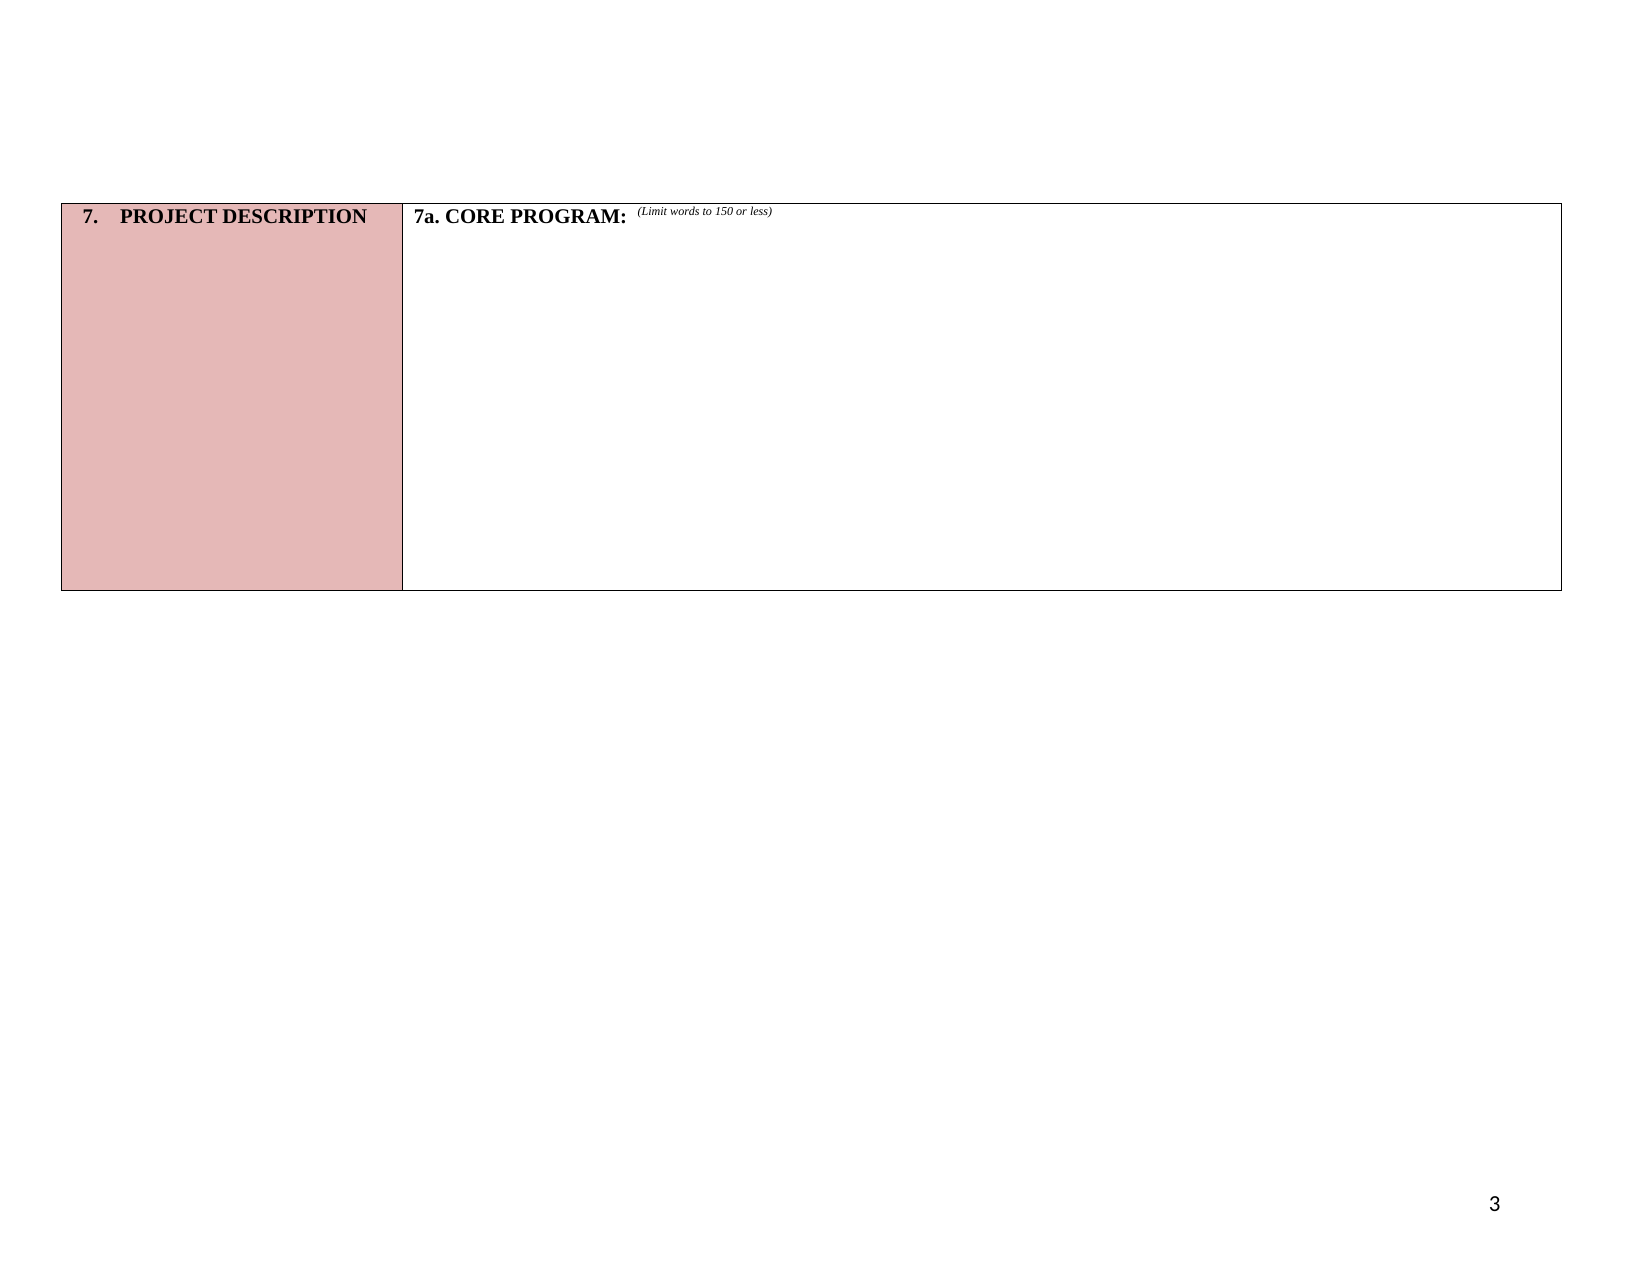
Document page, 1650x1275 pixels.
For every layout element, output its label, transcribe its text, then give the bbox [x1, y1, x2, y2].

table_header PROJECT DESCRIPTION [62, 204, 402, 590]
table_header 7a. CORE PROGRAM: (Limit words to 150 or less) [403, 204, 1561, 590]
